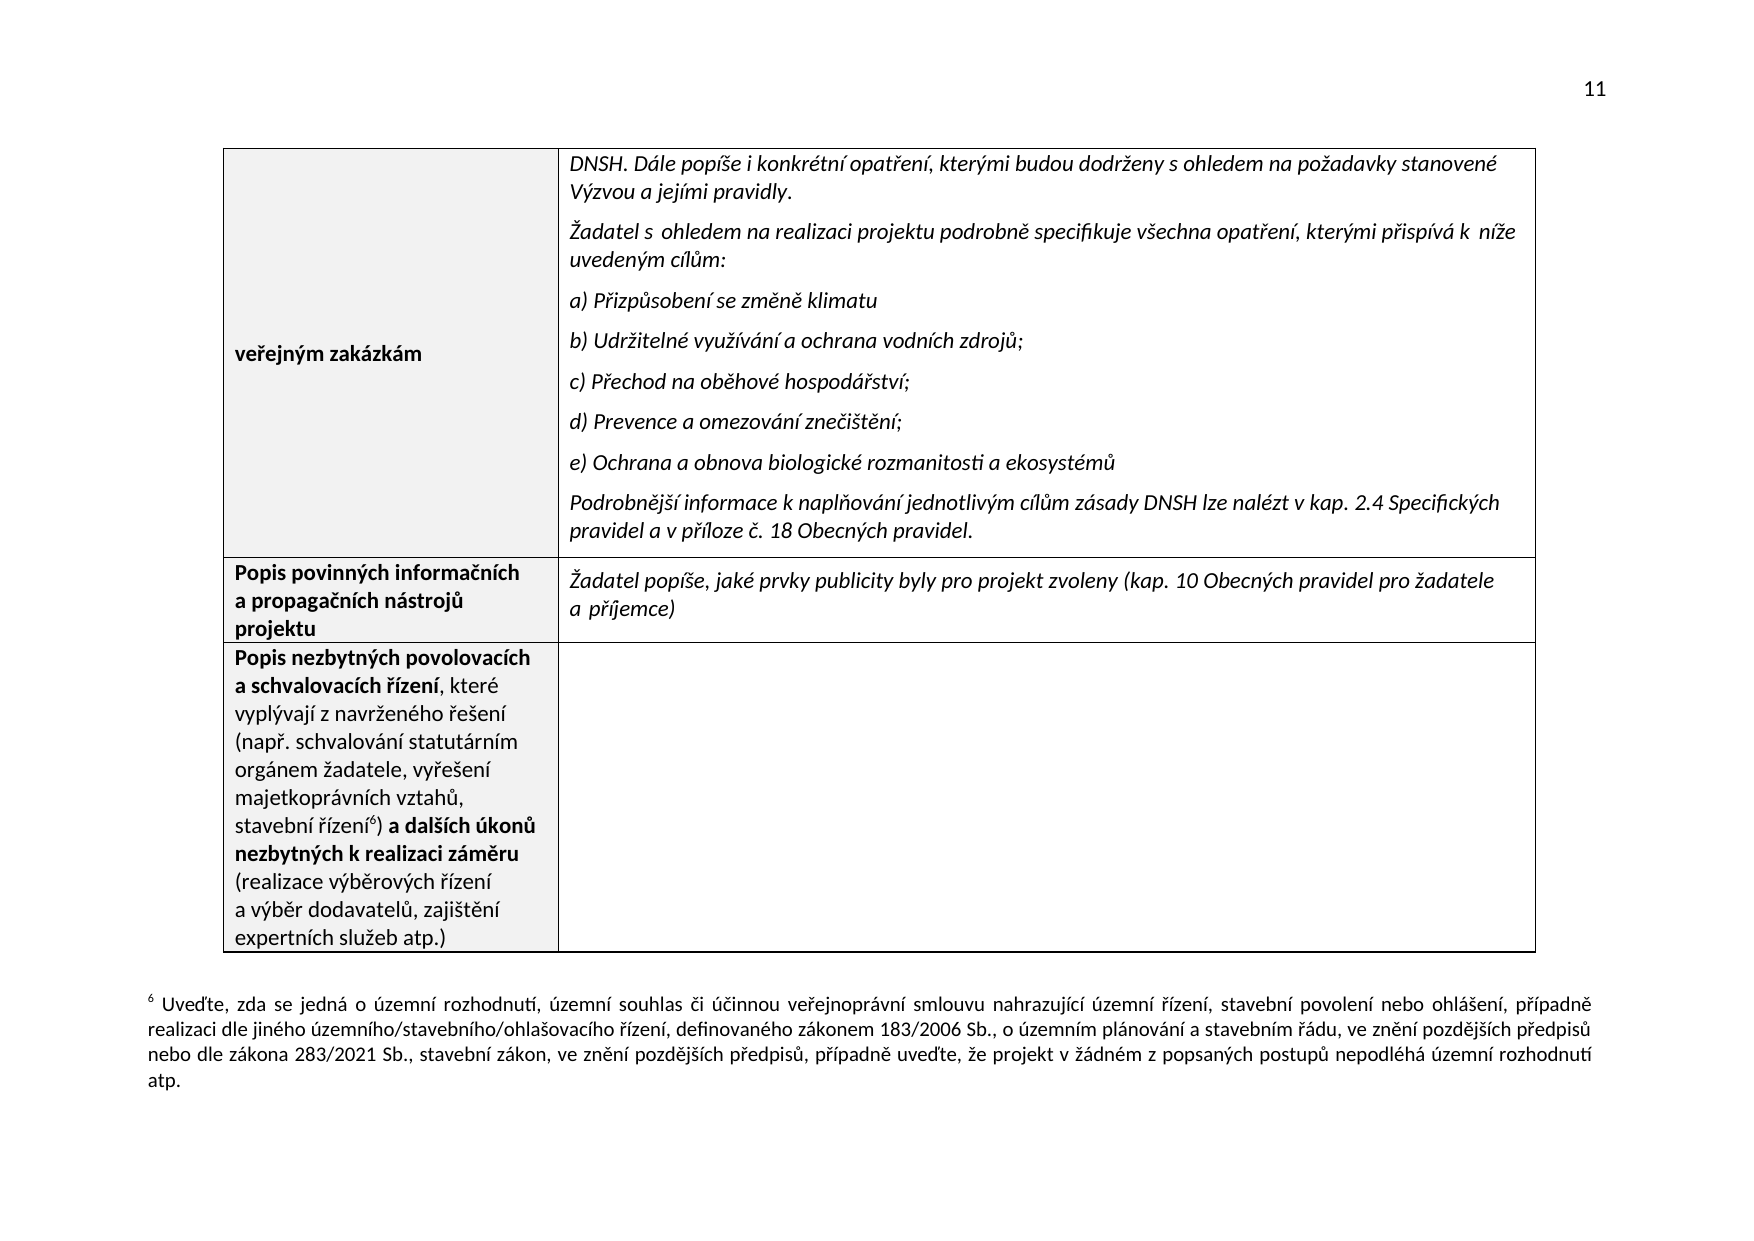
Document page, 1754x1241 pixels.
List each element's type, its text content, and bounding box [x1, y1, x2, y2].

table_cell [559, 149, 1535, 557]
table_cell Popis nezbytných povolovacích a schvalovacích řízení, které vyplývají z navrženého řešení (např. schvalování statutárním orgánem žadatele, vyřešení majetkoprávních vztahů, stavební řízení) a dalších úkonů nezbytných k realizaci záměru (realizace výběrových řízení a výběr dodavatelů, zajištění expertních služeb atp.) [224, 643, 558, 951]
table_cell Žadatel popíše, jaké prvky publicity byly pro projekt zvoleny (kap. 10 Obecných pravidel pro žadatele a příjemce) [559, 558, 1535, 642]
table_cell [559, 643, 1535, 951]
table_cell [224, 149, 558, 557]
table_cell Popis povinných informačních a propagačních nástrojů projektu [224, 558, 558, 642]
